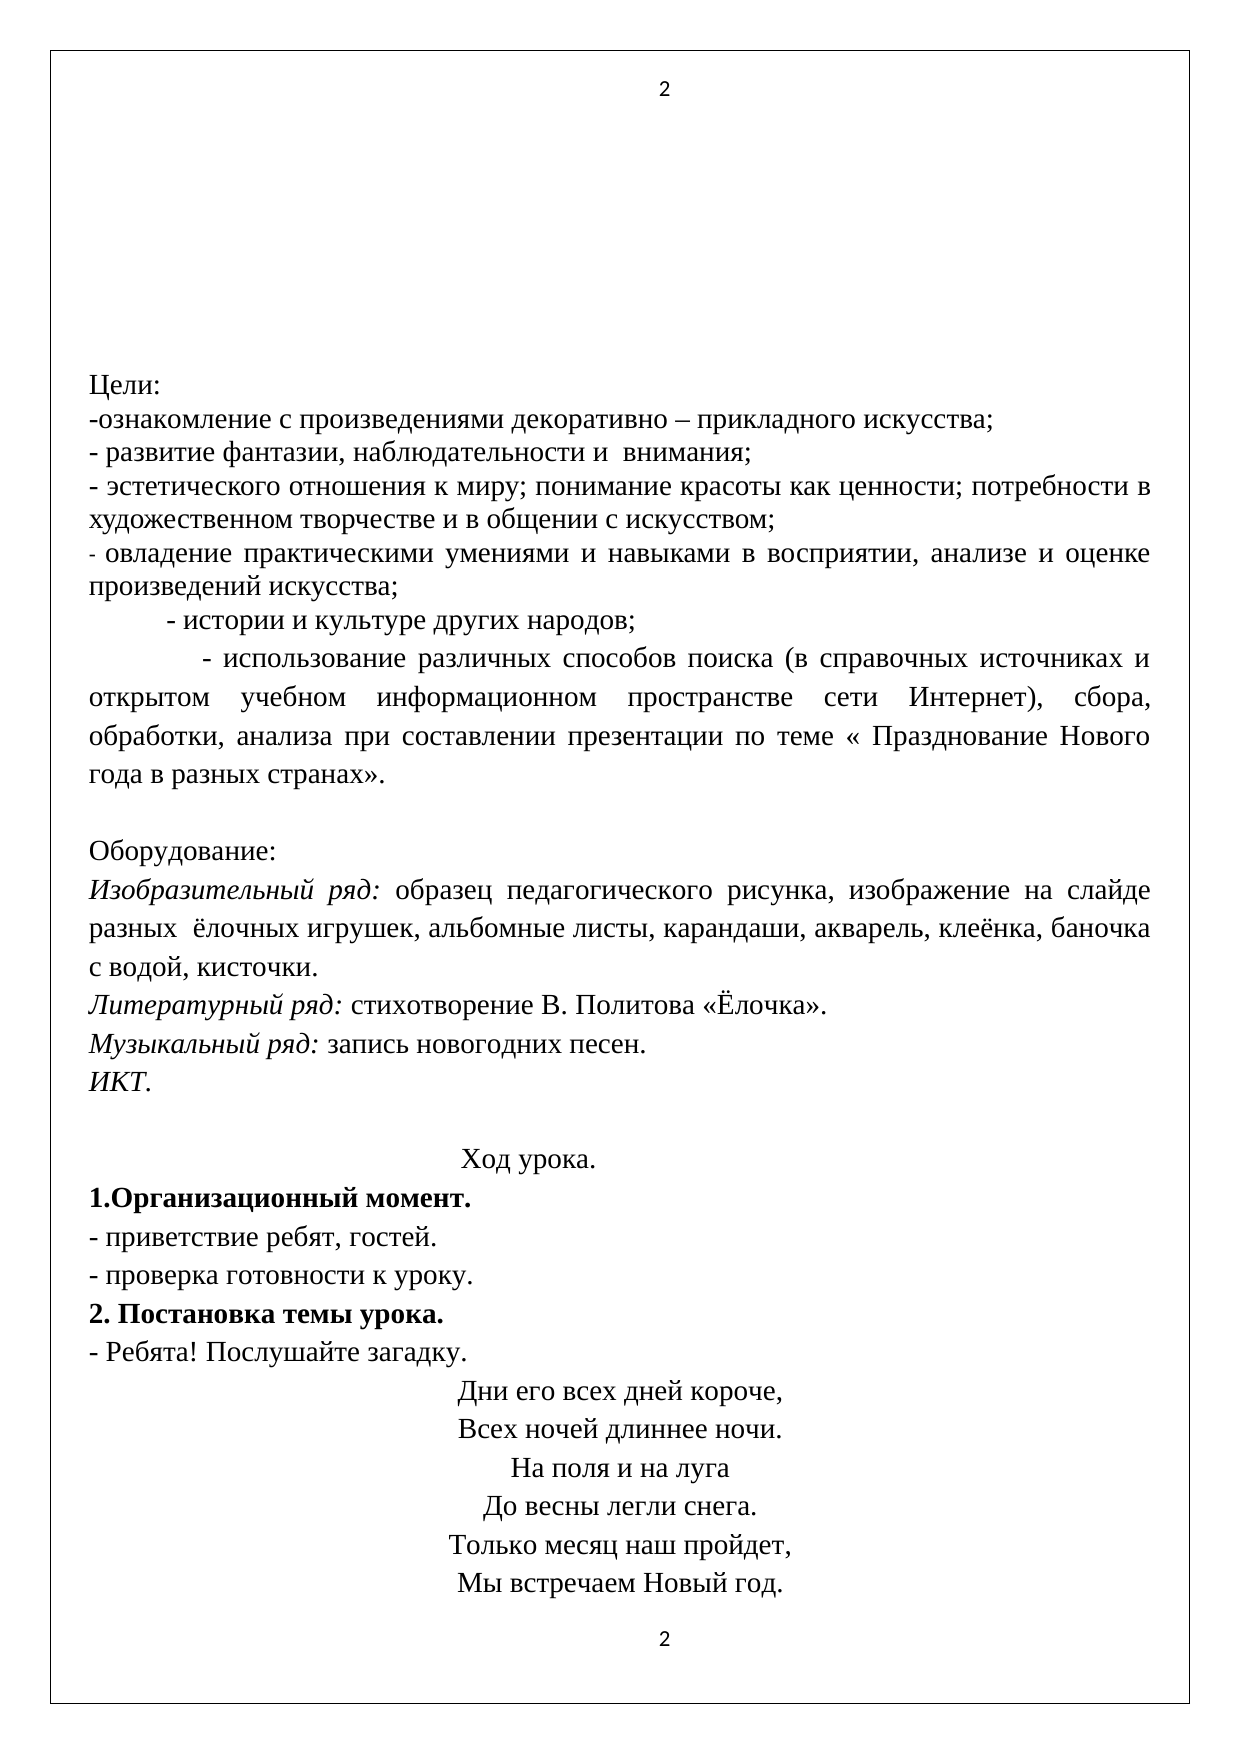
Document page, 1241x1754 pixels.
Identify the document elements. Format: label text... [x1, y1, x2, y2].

text Дни его всех дней короче, [88, 1373, 1152, 1406]
text -ознакомление с произведениями декоративно – прикладного искусства; [88, 401, 1152, 434]
text Изобразительный ряд: образец педагогического рисунка, изображение на слайде разных ёлочных игрушек, альбомные листы, карандаши, акварель, клеёнка, баночка с водой, кисточки. [88, 872, 1152, 982]
text - использование различных способов поиска (в справочных источниках и открытом учебном информационном пространстве сети Интернет), сбора, обработки, анализа при составлении презентации по теме « Празднование Нового года в разных странах». [88, 641, 1152, 790]
text - овладение практическими умениями и навыками в восприятии, анализе и оценке произведений искусства; [88, 535, 1152, 602]
text Всех ночей длиннее ночи. [88, 1411, 1152, 1445]
text - эстетического отношения к миру; понимание красоты как ценности; потребности в художественном творчестве и в общении с искусством; [88, 468, 1152, 535]
text До весны легли снега. [88, 1488, 1152, 1522]
text Ход урока. [88, 1142, 1152, 1175]
text Литературный ряд: стихотворение В. Политова «Ёлочка». [88, 987, 1152, 1021]
text Цели: [88, 367, 1152, 401]
text Музыкальный ряд: запись новогодних песен. [88, 1026, 1152, 1059]
text - развитие фантазии, наблюдательности и внимания; [88, 434, 1152, 468]
text На поля и на луга [88, 1450, 1152, 1483]
text Только месяц наш пройдет, [88, 1527, 1152, 1561]
text - приветствие ребят, гостей. [88, 1219, 1152, 1252]
text - Ребята! Послушайте загадку. [88, 1334, 1152, 1368]
text Оборудование: [88, 833, 1152, 867]
text Мы встречаем Новый год. [88, 1566, 1152, 1599]
text ИКТ. [88, 1064, 1152, 1098]
text 2. Постановка темы урока. [88, 1296, 1152, 1329]
text 1.Организационный момент. [88, 1180, 1152, 1214]
text - проверка готовности к уроку. [88, 1257, 1152, 1291]
text - истории и культуре других народов; [88, 602, 1152, 636]
